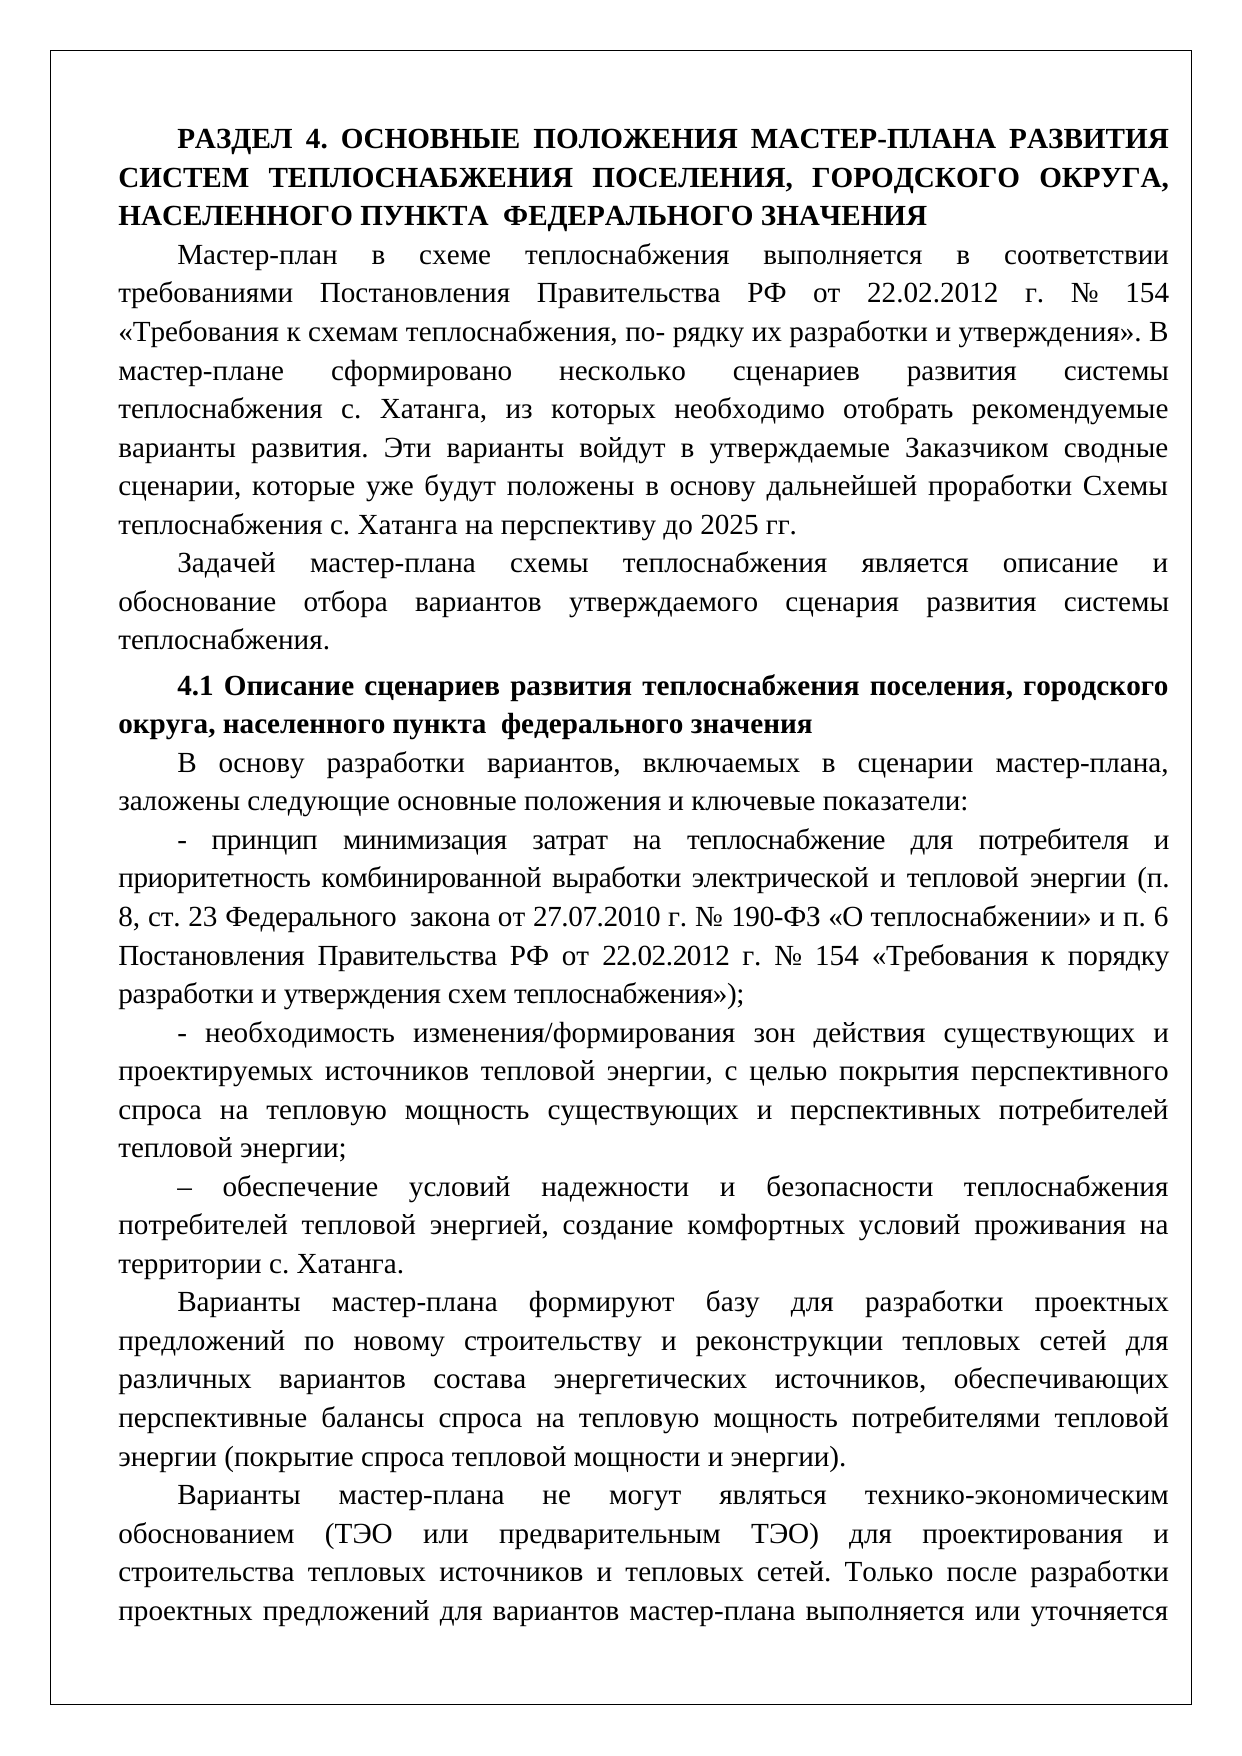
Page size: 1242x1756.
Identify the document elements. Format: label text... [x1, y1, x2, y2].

text - необходимость изменения/формирования зон действия существующих и проектируемых источников тепловой энергии, с целью покрытия перспективного спроса на тепловую мощность существующих и перспективных потребителей тепловой энергии; [118, 1015, 1169, 1164]
subtitle РАЗДЕЛ 4. ОСНОВНЫЕ ПОЛОЖЕНИЯ МАСТЕР-ПЛАНА РАЗВИТИЯ СИСТЕМ ТЕПЛОСНАБЖЕНИЯ ПОСЕЛЕНИЯ, ГОРОДСКОГО ОКРУГА, НАСЕЛЕННОГО ПУНКТА ФЕДЕРАЛЬНОГО ЗНАЧЕНИЯ [118, 121, 1169, 232]
text Варианты мастер-плана формируют базу для разработки проектных предложений по новому строительству и реконструкции тепловых сетей для различных вариантов состава энергетических источников, обеспечивающих перспективные балансы спроса на тепловую мощность потребителями тепловой энергии (покрытие спроса тепловой мощности и энергии). [118, 1284, 1169, 1472]
text – обеспечение условий надежности и безопасности теплоснабжения потребителей тепловой энергией, создание комфортных условий проживания на территории с. Хатанга. [118, 1169, 1169, 1279]
text Задачей мастер-плана схемы теплоснабжения является описание и обоснование отбора вариантов утверждаемого сценария развития системы теплоснабжения. [118, 545, 1169, 656]
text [118, 1477, 1169, 1626]
text Мастер-план в схеме теплоснабжения выполняется в соответствии требованиями Постановления Правительства РФ от 22.02.2012 г. № 154 «Требования к схемам теплоснабжения, по- рядку их разработки и утверждения». В мастер-плане сформировано несколько сценариев развития системы теплоснабжения с. Хатанга, из которых необходимо отобрать рекомендуемые варианты развития. Эти варианты войдут в утверждаемые Заказчиком сводные сценарии, которые уже будут положены в основу дальнейшей проработки Схемы теплоснабжения с. Хатанга на перспективу до 2025 гг. [118, 237, 1169, 540]
subtitle 4.1 Описание сценариев развития теплоснабжения поселения, городского округа, населенного пункта федерального значения [118, 668, 1169, 740]
text - принцип минимизация затрат на теплоснабжение для потребителя и приоритетность комбинированной выработки электрической и тепловой энергии (п. 8, ст. 23 Федерального закона от 27.07.2010 г. № 190-ФЗ «О теплоснабжении» и п. 6 Постановления Правительства РФ от 22.02.2012 г. № 154 «Требования к порядку разработки и утверждения схем теплоснабжения»); [118, 822, 1169, 1010]
text В основу разработки вариантов, включаемых в сценарии мастер-плана, заложены следующие основные положения и ключевые показатели: [118, 745, 1169, 817]
